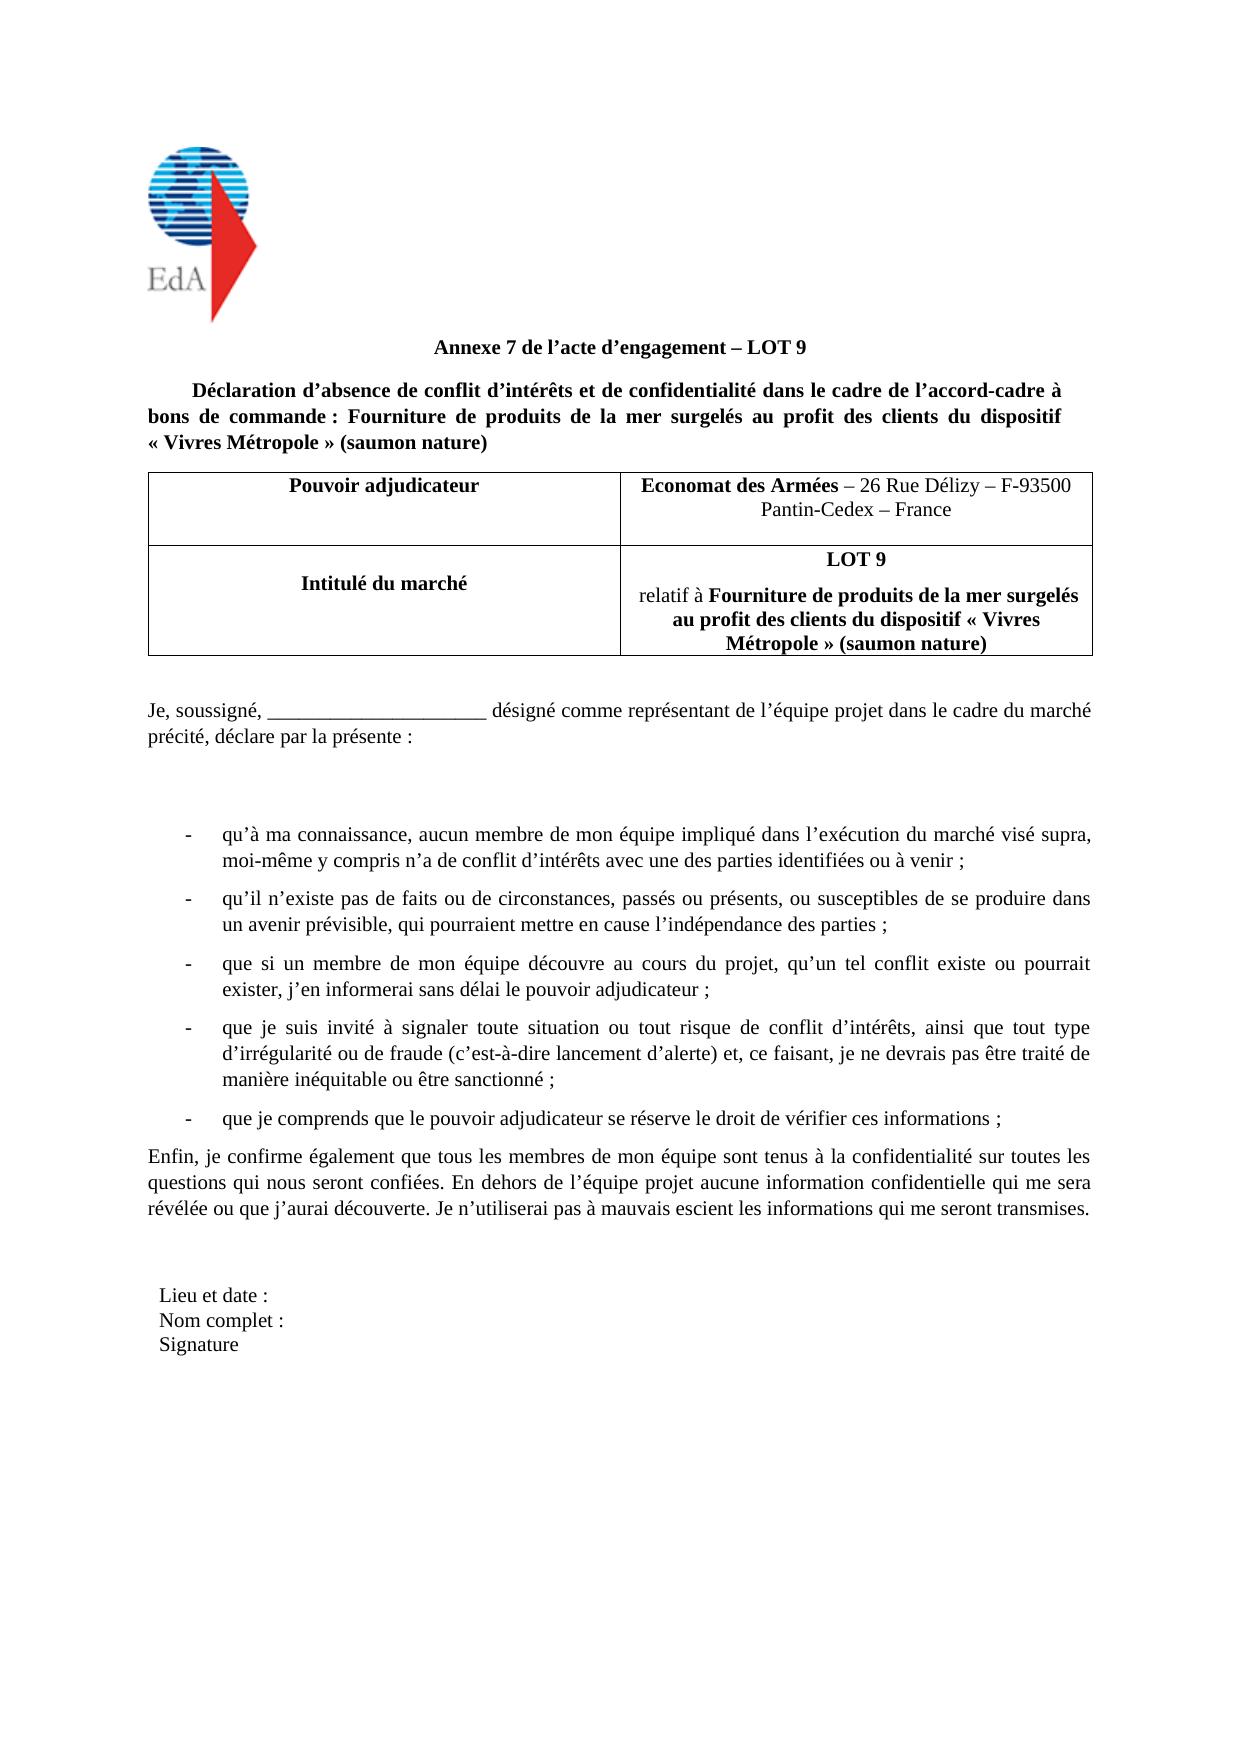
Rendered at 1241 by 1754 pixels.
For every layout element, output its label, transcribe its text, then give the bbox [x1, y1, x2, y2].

list que si un membre de mon équipe découvre au cours du projet, qu’un tel conflit existe ou pourrait exister, j’en informerai sans délai le pouvoir adjudicateur ; [185, 951, 1093, 1001]
table_header Pouvoir adjudicateur [149, 473, 620, 545]
list que je suis invité à signaler toute situation ou tout risque de conflit d’intérêts, ainsi que tout type d’irrégularité ou de fraude (c’est-à-dire lancement d’alerte) et, ce faisant, je ne devrais pas être traité de manière inéquitable ou être sanctionné ; [185, 1015, 1093, 1091]
text Annexe 7 de l’acte d’engagement – LOT 9 [148, 335, 1093, 359]
text Enfin, je confirme également que tous les membres de mon équipe sont tenus à la confidentialité sur toutes les questions qui nous seront confiées. En dehors de l’équipe projet aucune information confidentielle qui me sera révélée ou que j’aurai découverte. Je n’utiliserai pas à mauvais escient les informations qui me seront transmises. [148, 1144, 1093, 1220]
picture [147, 147, 258, 323]
text Déclaration d’absence de conflit d’intérêts et de confidentialité dans le cadre de l’accord-cadre à bons de commande : Fourniture de produits de la mer surgelés au profit des clients du dispositif « Vivres Métropole » (saumon nature) [148, 378, 1063, 454]
table_header Economat des Armées – 26 Rue Délizy – F-93500 Pantin-Cedex – France [621, 473, 1092, 545]
list que je comprends que le pouvoir adjudicateur se réserve le droit de vérifier ces informations ; [185, 1105, 1093, 1129]
text Je, soussigné, _____________________ désigné comme représentant de l’équipe projet dans le cadre du marché précité, déclare par la présente : [148, 698, 1093, 748]
table_cell LOT 9 relatif à Fourniture de produits de la mer surgelés au profit des clients du dispositif « Vivres Métropole » (saumon nature) [621, 546, 1092, 655]
list qu’à ma connaissance, aucun membre de mon équipe impliqué dans l’exécution du marché visé supra, moi-même y compris n’a de conflit d’intérêts avec une des parties identifiées ou à venir ; [185, 822, 1093, 872]
list qu’il n’existe pas de faits ou de circonstances, passés ou présents, ou susceptibles de se produire dans un avenir prévisible, qui pourraient mettre en cause l’indépendance des parties ; [185, 886, 1093, 936]
table_header Lieu et date : Nom complet : Signature [148, 1284, 1092, 1382]
table_cell Intitulé du marché [149, 546, 620, 655]
